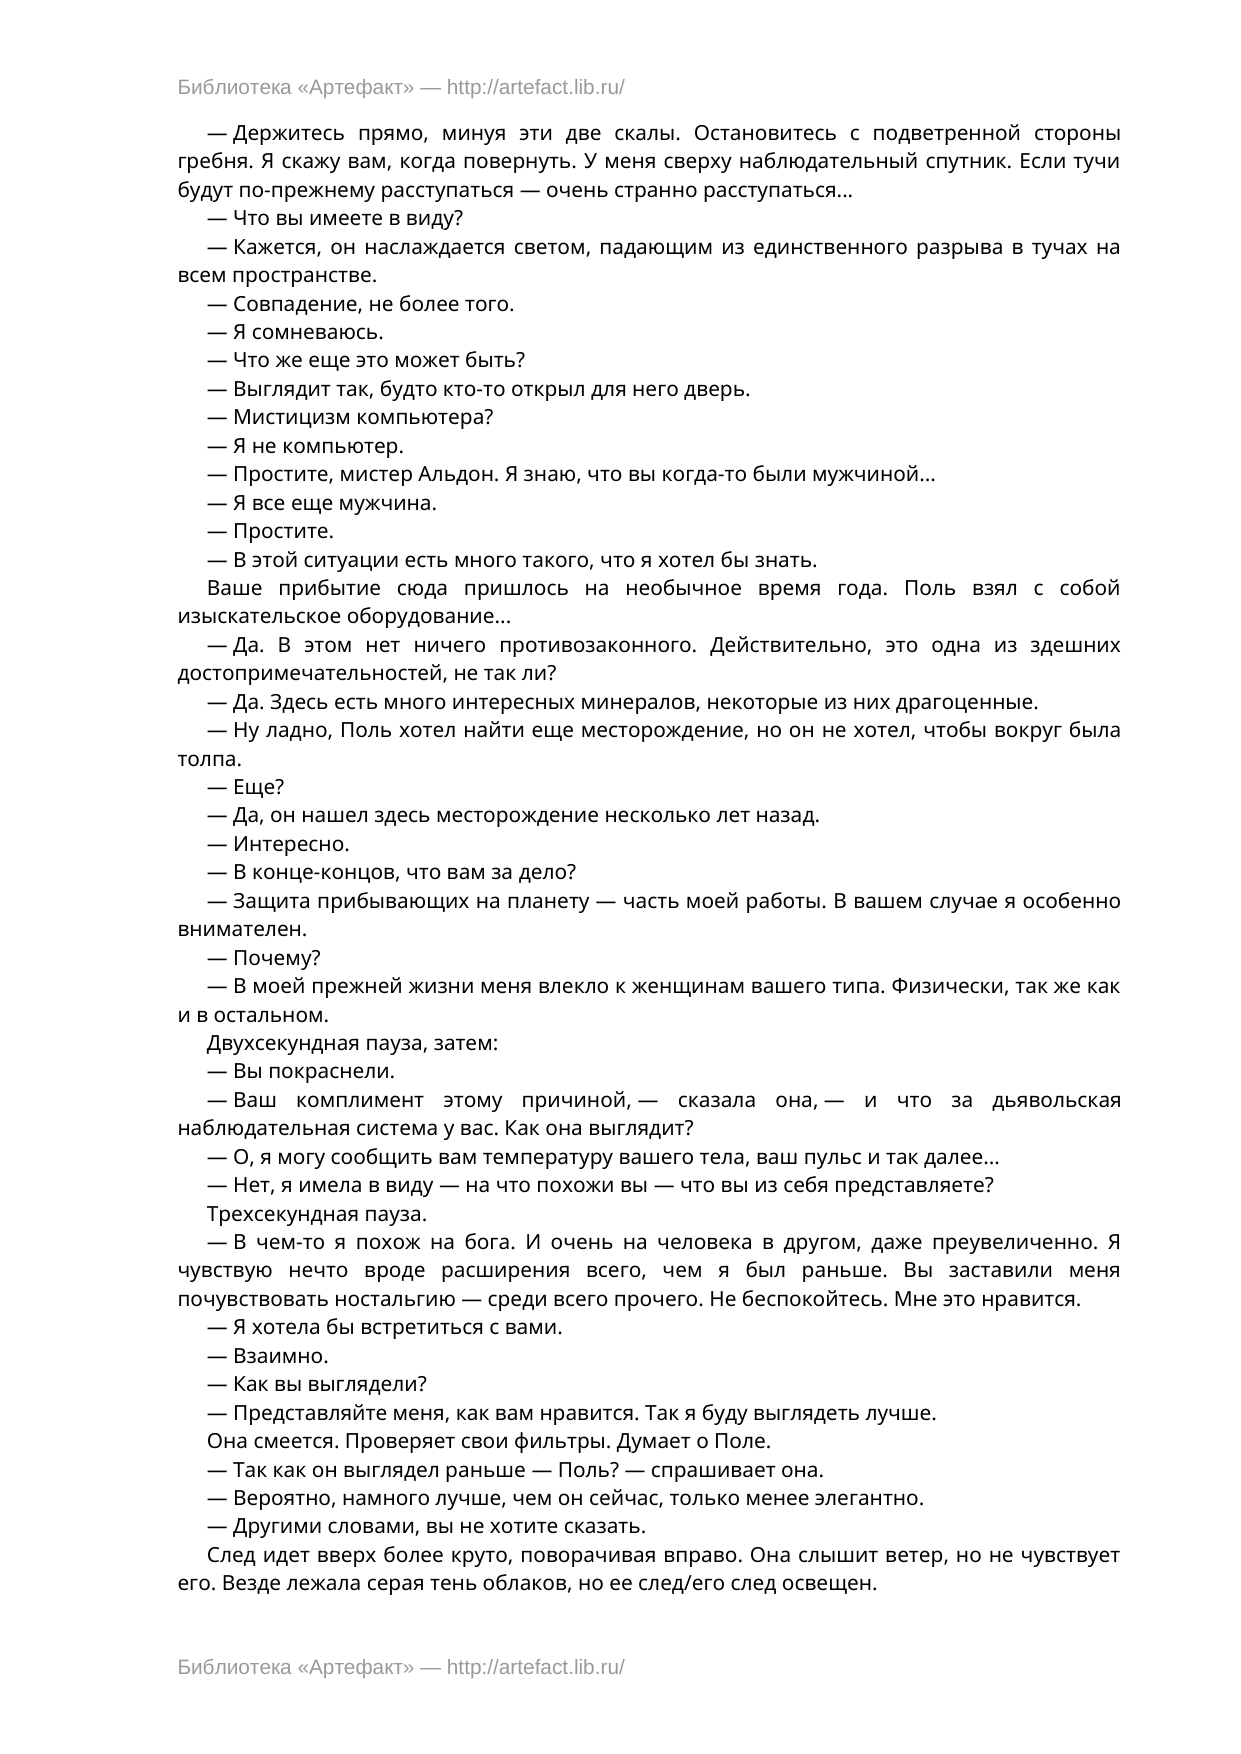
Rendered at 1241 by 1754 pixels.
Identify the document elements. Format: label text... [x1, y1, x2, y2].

text — Я сомневаюсь. [177, 317, 1122, 346]
text — Нет, я имела в виду — на что похожи вы — что вы из себя представляете? [177, 1170, 1122, 1199]
text — О, я могу сообщить вам температуру вашего тела, ваш пульс и так далее... [177, 1142, 1122, 1170]
text — Я не компьютер. [177, 431, 1122, 459]
text Она смеется. Проверяет свои фильтры. Думает о Поле. [177, 1426, 1122, 1455]
text — Выглядит так, будто кто-то открыл для него дверь. [177, 374, 1122, 402]
text — Так как он выглядел раньше — Поль? — спрашивает она. [177, 1455, 1122, 1483]
text — В моей прежней жизни меня влекло к женщинам вашего типа. Физически, так же как и в остальном. [177, 971, 1122, 1028]
text Двухсекундная пауза, затем: [177, 1028, 1122, 1057]
text — Ваш комплимент этому причиной, — сказала она, — и что за дьявольская наблюдательная система у вас. Как она выглядит? [177, 1085, 1122, 1142]
text — Представляйте меня, как вам нравится. Так я буду выглядеть лучше. [177, 1398, 1122, 1426]
text — Что вы имеете в виду? [177, 203, 1122, 232]
text — Мистицизм компьютера? [177, 402, 1122, 431]
text — Вы покраснели. [177, 1057, 1122, 1085]
text Трехсекундная пауза. [177, 1199, 1122, 1227]
text — Да, он нашел здесь месторождение несколько лет назад. [177, 801, 1122, 829]
text — Интересно. [177, 829, 1122, 857]
text — Как вы выглядели? [177, 1369, 1122, 1398]
text — Вероятно, намного лучше, чем он сейчас, только менее элегантно. [177, 1483, 1122, 1512]
text — Я все еще мужчина. [177, 488, 1122, 516]
text — Совпадение, не более того. [177, 289, 1122, 317]
text Ваше прибытие сюда пришлось на необычное время года. Поль взял с собой изыскательское оборудование... [177, 573, 1122, 630]
text — Да. Здесь есть много интересных минералов, некоторые из них драгоценные. [177, 687, 1122, 715]
text — Взаимно. [177, 1341, 1122, 1369]
text — Простите. [177, 516, 1122, 545]
text — В чем-то я похож на бога. И очень на человека в другом, даже преувеличенно. Я чувствую нечто вроде расширения всего, чем я был раньше. Вы заставили меня почувствовать ностальгию — среди всего прочего. Не беспокойтесь. Мне это нравится. [177, 1227, 1122, 1312]
text — Ну ладно, Поль хотел найти еще месторождение, но он не хотел, чтобы вокруг была толпа. [177, 715, 1122, 772]
text След идет вверх более круто, поворачивая вправо. Она слышит ветер, но не чувствует его. Везде лежала серая тень облаков, но ее след/его след освещен. [177, 1540, 1122, 1597]
text — Простите, мистер Альдон. Я знаю, что вы когда-то были мужчиной... [177, 459, 1122, 488]
text — В конце-концов, что вам за дело? [177, 857, 1122, 886]
text — Что же еще это может быть? [177, 346, 1122, 374]
text — В этой ситуации есть много такого, что я хотел бы знать. [177, 545, 1122, 573]
text — Защита прибывающих на планету — часть моей работы. В вашем случае я особенно внимателен. [177, 886, 1122, 943]
text — Да. В этом нет ничего противозаконного. Действительно, это одна из здешних достопримечательностей, не так ли? [177, 630, 1122, 687]
text — Я хотела бы встретиться с вами. [177, 1312, 1122, 1341]
text — Держитесь прямо, минуя эти две скалы. Остановитесь с подветренной стороны гребня. Я скажу вам, когда повернуть. У меня сверху наблюдательный спутник. Если тучи будут по-прежнему расступаться — очень странно расступаться... [177, 118, 1122, 203]
text — Еще? [177, 772, 1122, 801]
text — Почему? [177, 943, 1122, 971]
text — Другими словами, вы не хотите сказать. [177, 1512, 1122, 1540]
text — Кажется, он наслаждается светом, падающим из единственного разрыва в тучах на всем пространстве. [177, 232, 1122, 289]
